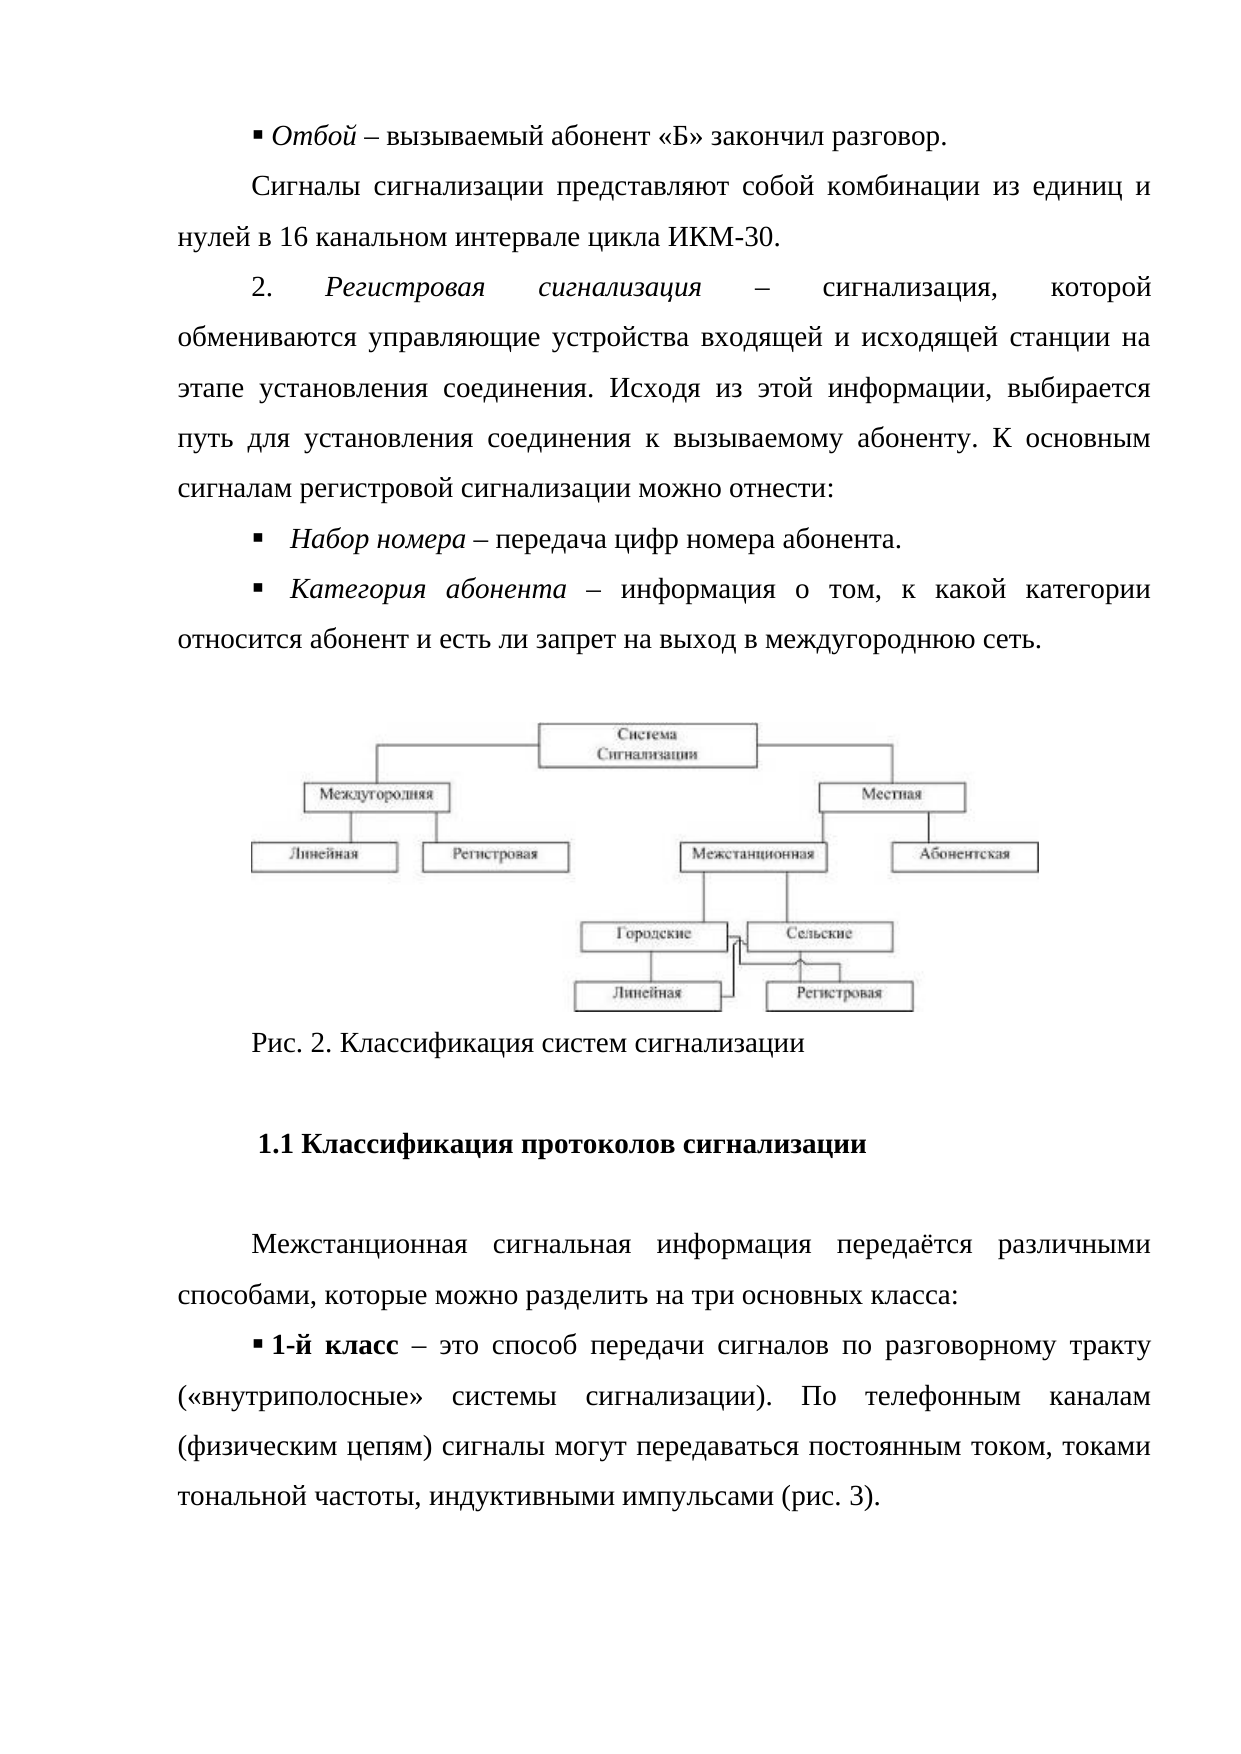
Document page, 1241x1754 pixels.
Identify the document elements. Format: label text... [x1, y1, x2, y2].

text 1.1 Классификация протоколов сигнализации [177, 1126, 1152, 1159]
text Сигналы сигнализации представляют собой комбинации из единиц и нулей в 16 канальном интервале цикла ИКМ-30. [177, 168, 1152, 252]
list Регистровая сигнализация – сигнализация, которой обмениваются управляющие устройства входящей и исходящей станции на этапе установления соединения. Исходя из этой информации, выбирается путь для установления соединения к вызываемому абоненту. К основным сигналам регистровой сигнализации можно отнести: [177, 269, 1152, 504]
text Рис. 2. Классификация систем сигнализации [177, 1025, 1152, 1059]
list Набор номера – передача цифр номера абонента. [177, 521, 1152, 554]
picture [251, 722, 1039, 1012]
list Категория абонента – информация о том, к какой категории относится абонент и есть ли запрет на выход в междугороднюю сеть. [177, 571, 1152, 655]
text Межстанционная сигнальная информация передаётся различными способами, которые можно разделить на три основных класса: [177, 1227, 1152, 1310]
list Отбой – вызываемый абонент «Б» закончил разговор. [177, 118, 1152, 152]
list 1-й класс – это способ передачи сигналов по разговорному тракту («внутриполосные» системы сигнализации). По телефонным каналам (физическим цепям) сигналы могут передаваться постоянным током, токами тональной частоты, индуктивными импульсами (рис. 3). [177, 1327, 1152, 1512]
